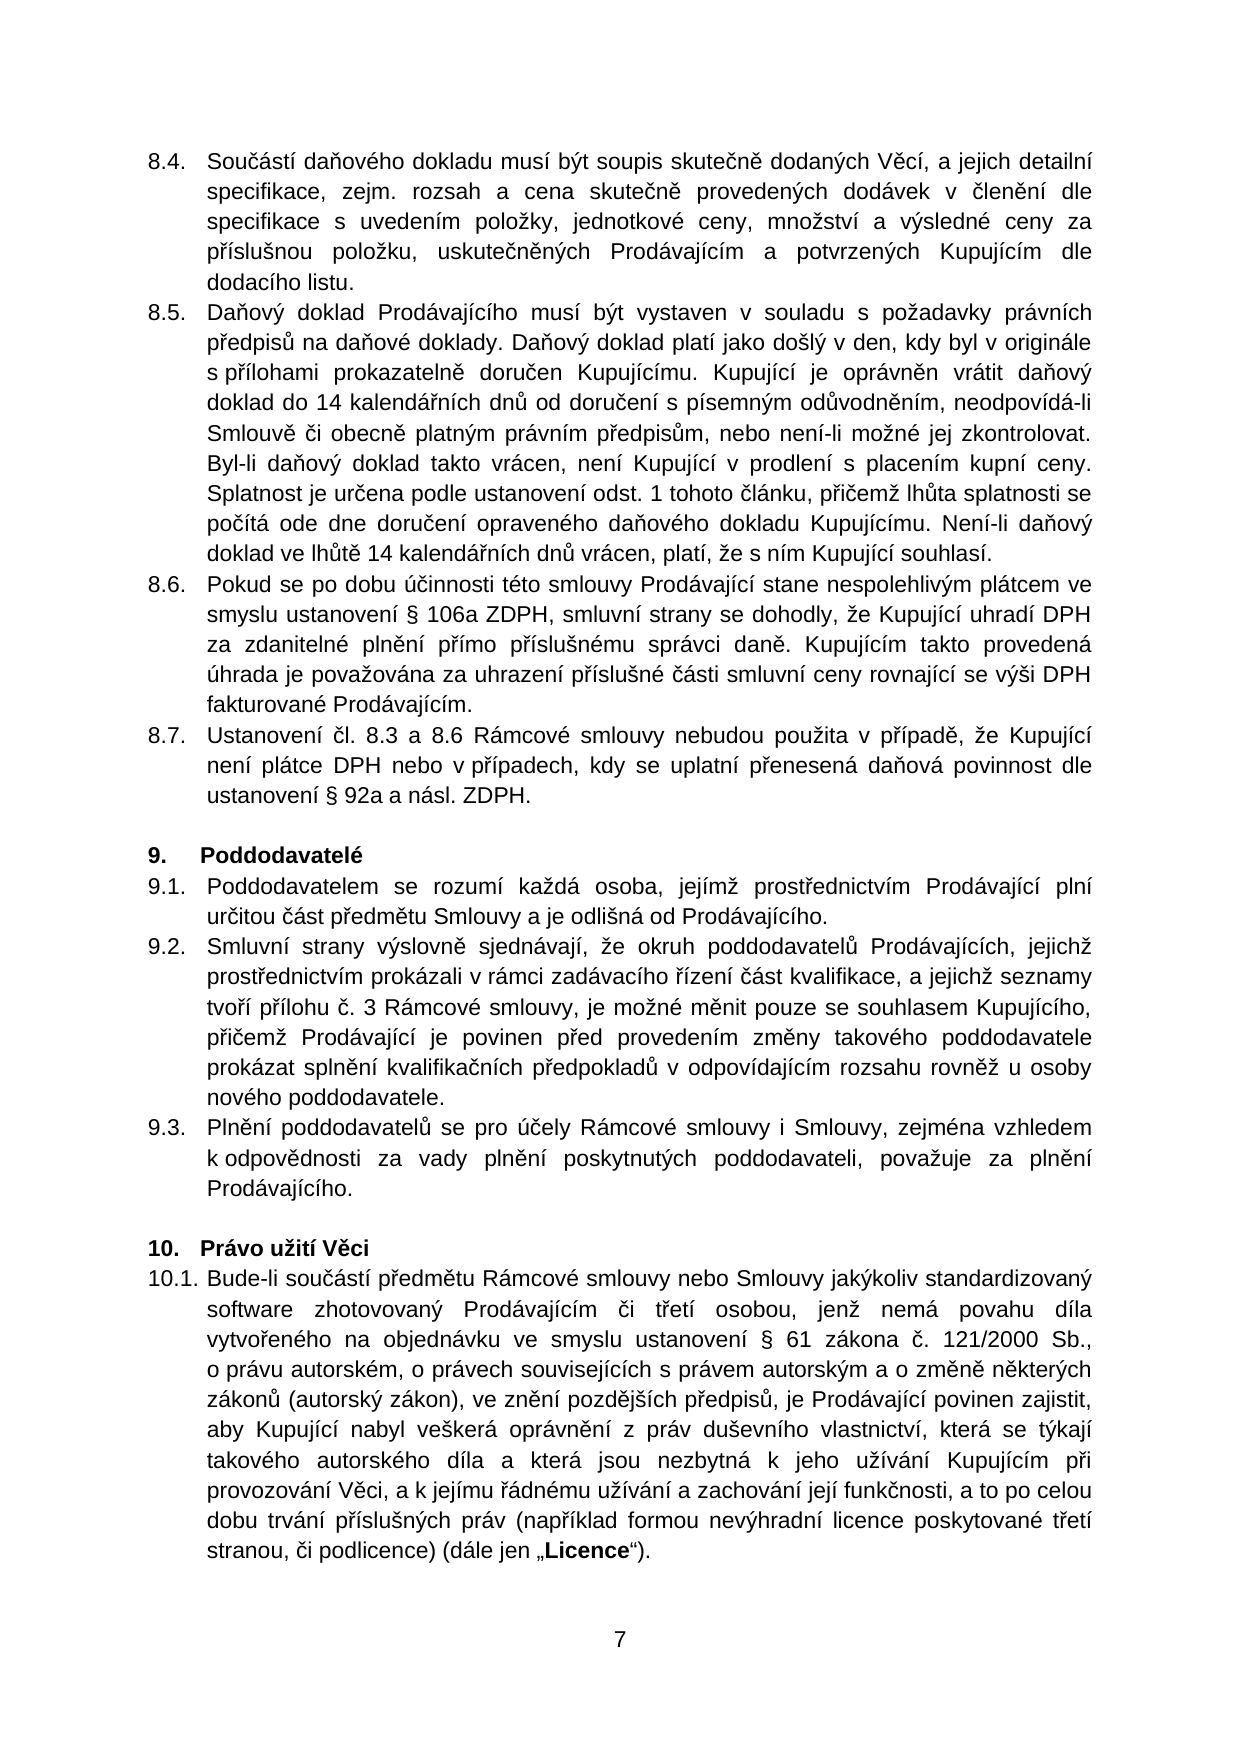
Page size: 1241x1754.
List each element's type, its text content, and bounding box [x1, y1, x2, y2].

list Smluvní strany výslovně sjednávají, že okruh poddodavatelů Prodávajících, jejichž prostřednictvím prokázali v rámci zadávacího řízení část kvalifikace, a jejichž seznamy tvoří přílohu č. 3 Rámcové smlouvy, je možné měnit pouze se souhlasem Kupujícího, přičemž Prodávající je povinen před provedením změny takového poddodavatele prokázat splnění kvalifikačních předpokladů v odpovídajícím rozsahu rovněž u osoby nového poddodavatele. [148, 933, 1093, 1110]
list Pokud se po dobu účinnosti této smlouvy Prodávající stane nespolehlivým plátcem ve smyslu ustanovení § 106a ZDPH, smluvní strany se dohodly, že Kupující uhradí DPH za zdanitelné plnění přímo příslušnému správci daně. Kupujícím takto provedená úhrada je považována za uhrazení příslušné části smluvní ceny rovnající se výši DPH fakturované Prodávajícím. [148, 571, 1093, 718]
list Ustanovení čl. 8.3 a 8.6 Rámcové smlouvy nebudou použita v případě, že Kupující není plátce DPH nebo v případech, kdy se uplatní přenesená daňová povinnost dle ustanovení § 92a a násl. ZDPH. [148, 722, 1093, 808]
list Poddodavatelem se rozumí každá osoba, jejímž prostřednictvím Prodávající plní určitou část předmětu Smlouvy a je odlišná od Prodávajícího. [148, 873, 1093, 929]
list Součástí daňového dokladu musí být soupis skutečně dodaných Věcí, a jejich detailní specifikace, zejm. rozsah a cena skutečně provedených dodávek v členění dle specifikace s uvedením položky, jednotkové ceny, množství a výsledné ceny za příslušnou položku, uskutečněných Prodávajícím a potvrzených Kupujícím dle dodacího listu. [148, 148, 1093, 295]
list Poddodavatelé [148, 842, 1093, 869]
list Plnění poddodavatelů se pro účely Rámcové smlouvy i Smlouvy, zejména vzhledem k odpovědnosti za vady plnění poskytnutých poddodavateli, považuje za plnění Prodávajícího. [148, 1114, 1093, 1201]
list Bude-li součástí předmětu Rámcové smlouvy nebo Smlouvy jakýkoliv standardizovaný software zhotovovaný Prodávajícím či třetí osobou, jenž nemá povahu díla vytvořeného na objednávku ve smyslu ustanovení § 61 zákona č. 121/2000 Sb., o právu autorském, o právech souvisejících s právem autorským a o změně některých zákonů (autorský zákon), ve znění pozdějších předpisů, je Prodávající povinen zajistit, aby Kupující nabyl veškerá oprávnění z práv duševního vlastnictví, která se týkají takového autorského díla a která jsou nezbytná k jeho užívání Kupujícím při provozování Věci, a k jejímu řádnému užívání a zachování její funkčnosti, a to po celou dobu trvání příslušných práv (například formou nevýhradní licence poskytované třetí stranou, či podlicence) (dále jen „Licence“). [148, 1265, 1093, 1563]
list Právo užití Věci [148, 1235, 1093, 1261]
list Daňový doklad Prodávajícího musí být vystaven v souladu s požadavky právních předpisů na daňové doklady. Daňový doklad platí jako došlý v den, kdy byl v originále s přílohami prokazatelně doručen Kupujícímu. Kupující je oprávněn vrátit daňový doklad do 14 kalendářních dnů od doručení s písemným odůvodněním, neodpovídá-li Smlouvě či obecně platným právním předpisům, nebo není-li možné jej zkontrolovat. Byl-li daňový doklad takto vrácen, není Kupující v prodlení s placením kupní ceny. Splatnost je určena podle ustanovení odst. 1 tohoto článku, přičemž lhůta splatnosti se počítá ode dne doručení opraveného daňového dokladu Kupujícímu. Není-li daňový doklad ve lhůtě 14 kalendářních dnů vrácen, platí, že s ním Kupující souhlasí. [148, 299, 1093, 567]
